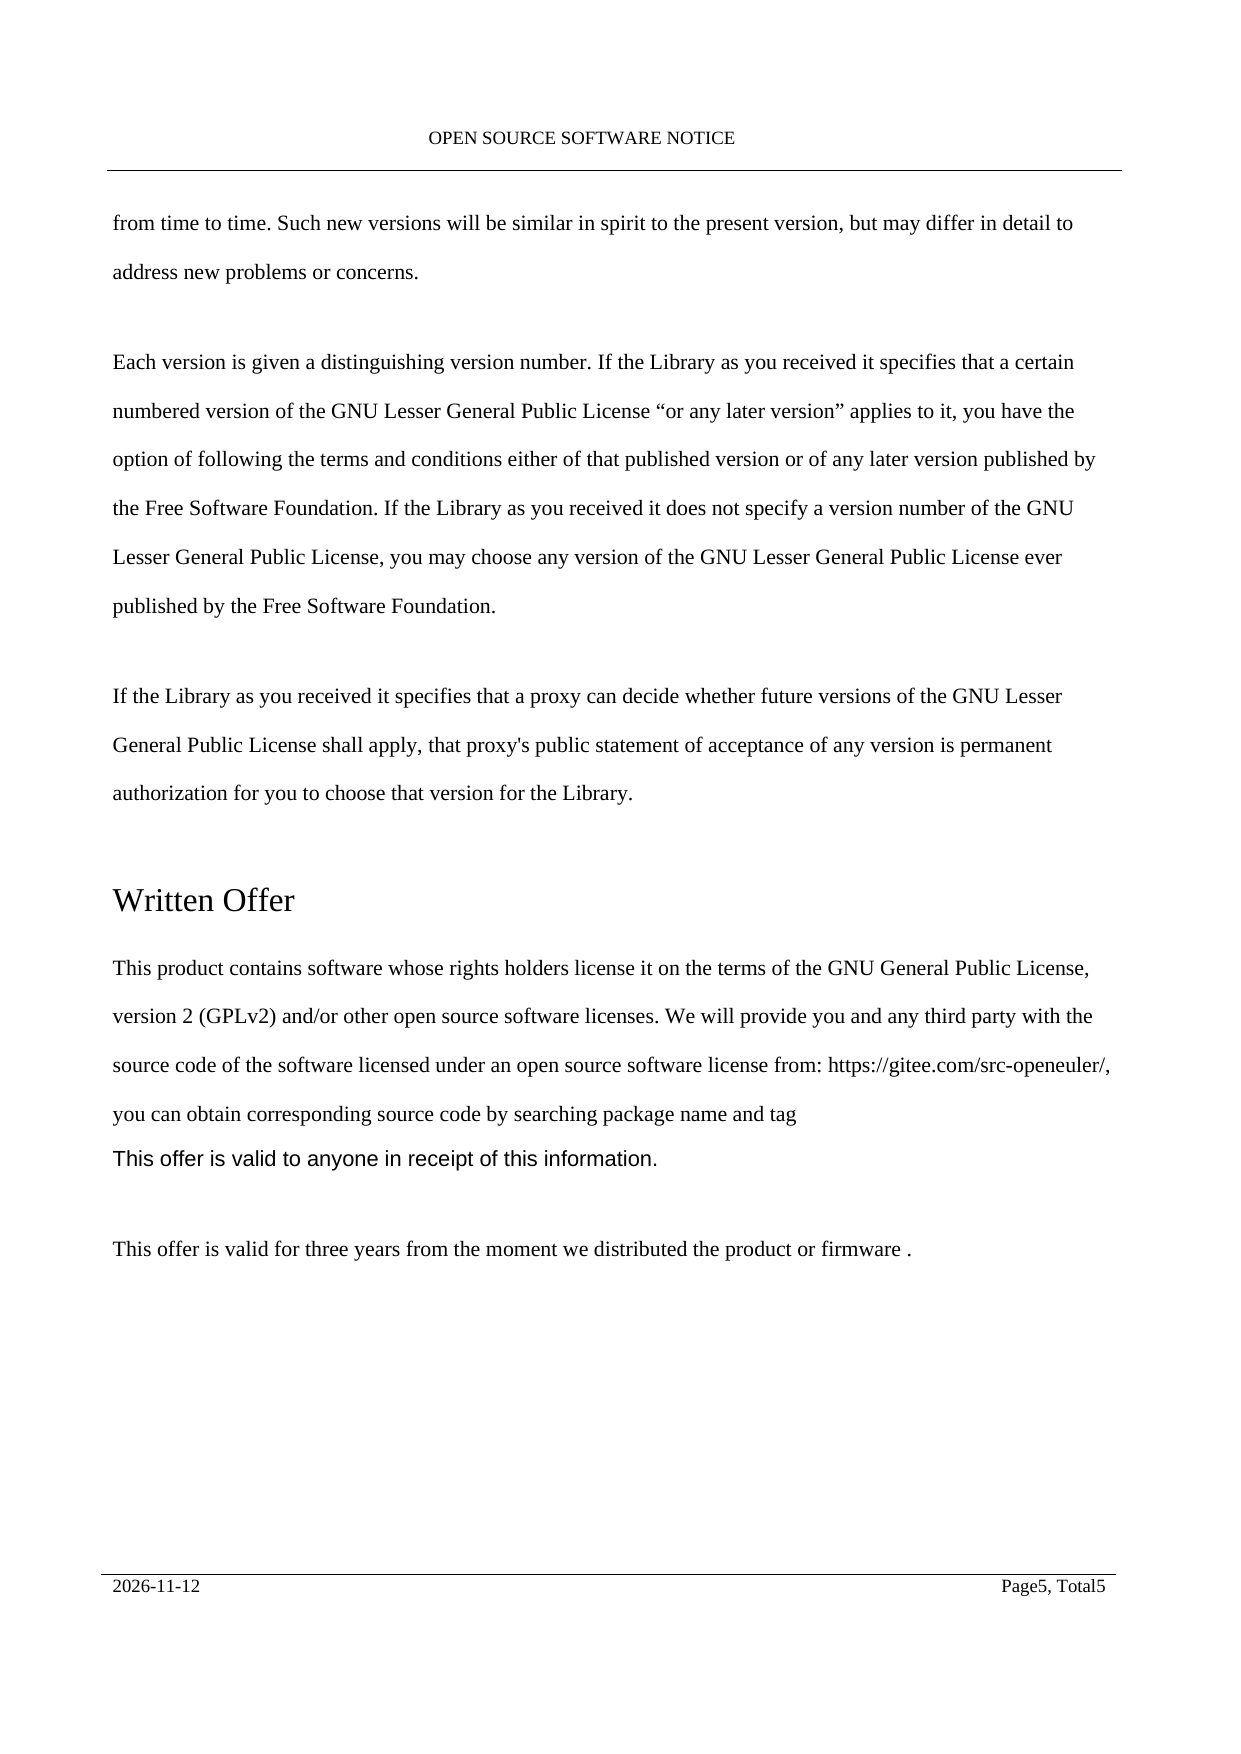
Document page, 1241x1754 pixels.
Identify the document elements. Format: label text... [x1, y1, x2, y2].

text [112, 206, 1128, 288]
text This offer is valid to anyone in receipt of this information. [112, 1142, 1128, 1175]
text This product contains software whose rights holders license it on the terms of the GNU General Public License, version 2 (GPLv2) and/or other open source software licenses. We will provide you and any third party with the source code of the software licensed under an open source software license from: https://gitee.com/src-openeuler/, you can obtain corresponding source code by searching package name and tag [112, 951, 1128, 1130]
text If the Library as you received it specifies that a proxy can decide whether future versions of the GNU Lesser General Public License shall apply, that proxy's public statement of acceptance of any version is permanent authorization for you to choose that version for the Library. [112, 679, 1128, 809]
text This offer is valid for three years from the moment we distributed the product or firmware . [112, 1233, 1128, 1265]
text Each version is given a distinguishing version number. If the Library as you received it specifies that a certain numbered version of the GNU Lesser General Public License “or any later version” applies to it, you have the option of following the terms and conditions either of that published version or of any later version published by the Free Software Foundation. If the Library as you received it does not specify a version number of the GNU Lesser General Public License, you may choose any version of the GNU Lesser General Public License ever published by the Free Software Foundation. [112, 345, 1128, 622]
text Written Offer [112, 867, 1128, 932]
